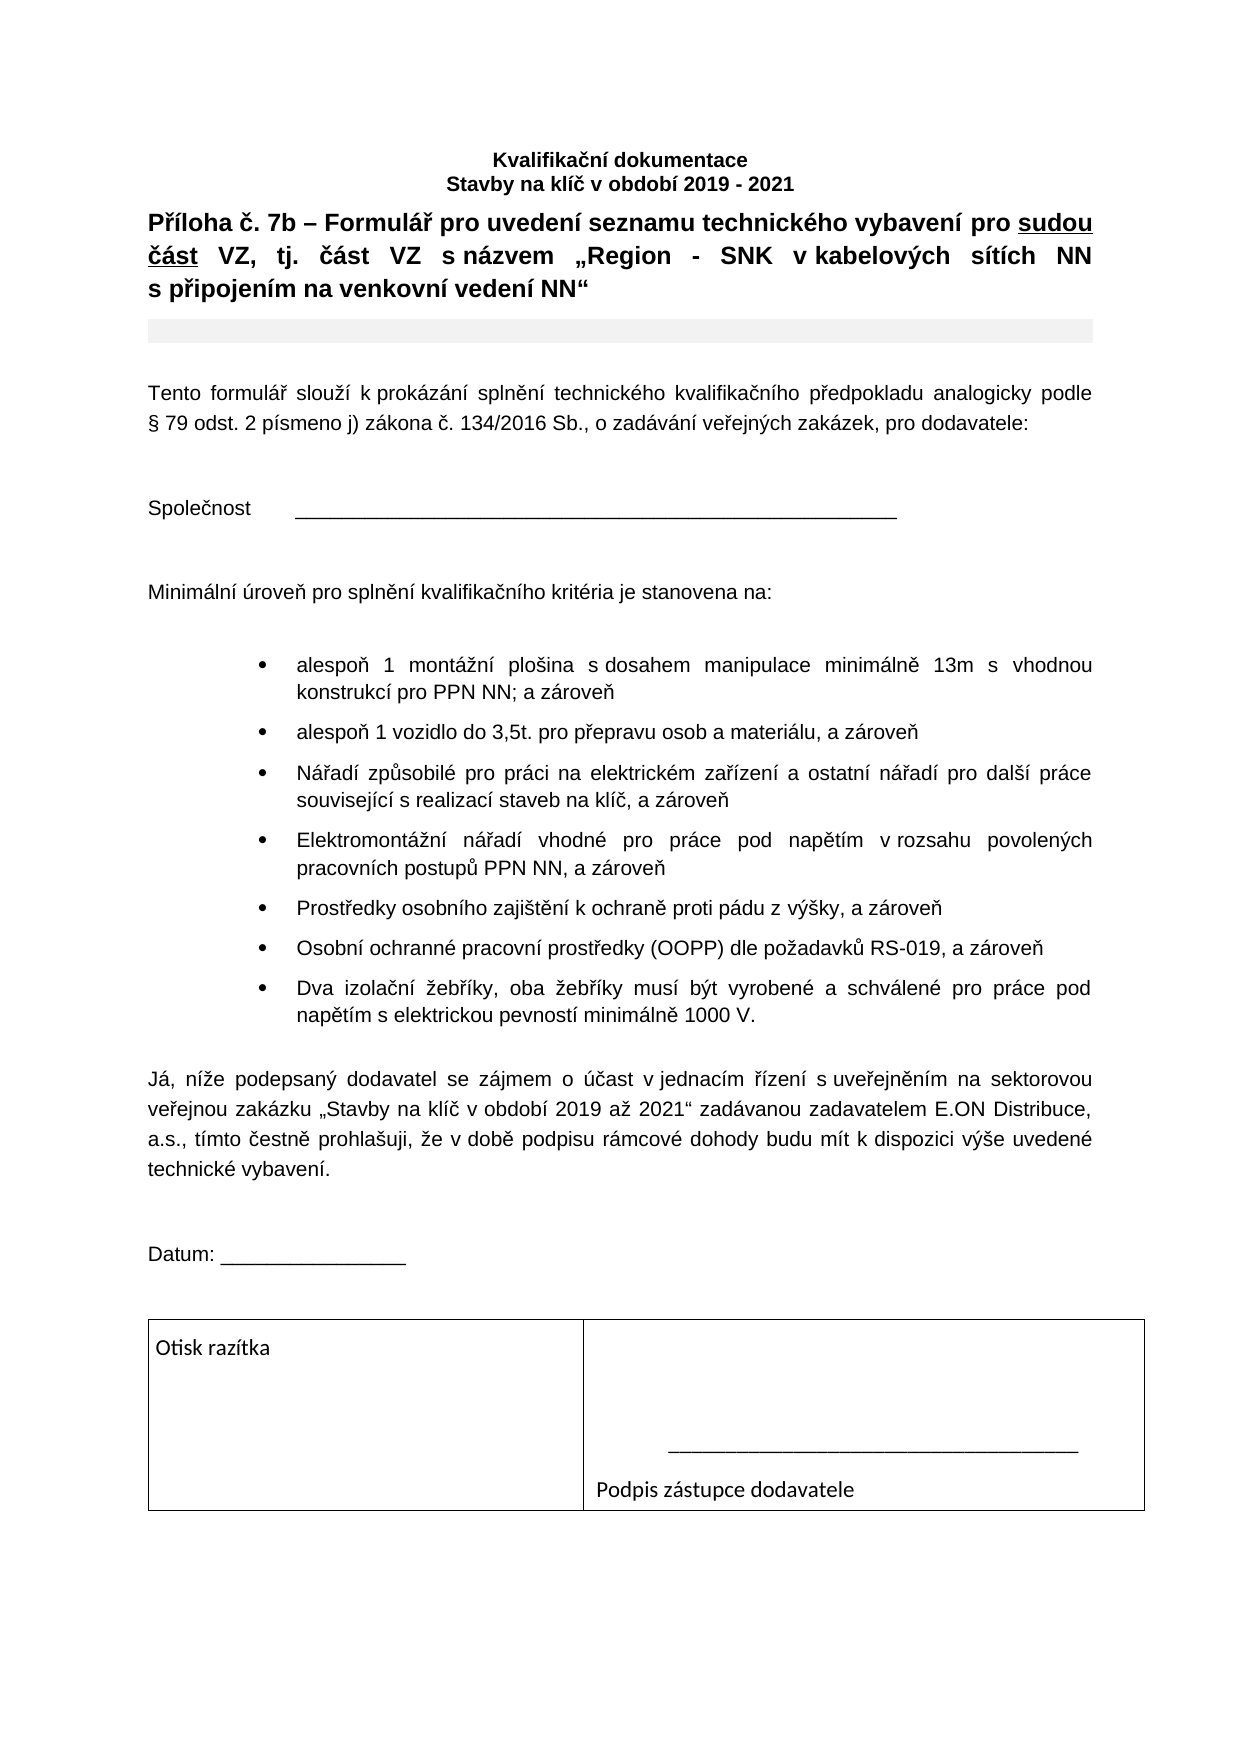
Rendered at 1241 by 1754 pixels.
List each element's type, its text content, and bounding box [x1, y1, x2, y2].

subtitle Příloha č. 7b – Formulář pro uvedení seznamu technického vybavení pro sudou část VZ, tj. část VZ s názvem „Region - SNK v kabelových sítích NN s připojením na venkovní vedení NN“ [148, 208, 1093, 303]
list Elektromontážní nářadí vhodné pro práce pod napětím v rozsahu povolených pracovních postupů PPN NN, a zároveň [259, 828, 1093, 879]
text Já, níže podepsaný dodavatel se zájmem o účast v jednacím řízení s uveřejněním na sektorovou veřejnou zakázku „Stavby na klíč v období 2019 až 2021“ zadávanou zadavatelem E.ON Distribuce, a.s., tímto čestně prohlašuji, že v době podpisu rámcové dohody budu mít k dispozici výše uvedené technické vybavení. [148, 1067, 1093, 1181]
list alespoň 1 vozidlo do 3,5t. pro přepravu osob a materiálu, a zároveň [259, 720, 1093, 744]
list Nářadí způsobilé pro práci na elektrickém zařízení a ostatní nářadí pro další práce související s realizací staveb na klíč, a zároveň [259, 760, 1093, 812]
text Minimální úroveň pro splnění kvalifikačního kritéria je stanovena na: [148, 580, 1093, 604]
text Kvalifikační dokumentace [148, 148, 1093, 172]
table_header Otisk razítka [149, 1320, 583, 1510]
list alespoň 1 montážní plošina s dosahem manipulace minimálně 13m s vhodnou konstrukcí pro PPN NN; a zároveň [259, 653, 1093, 704]
list Prostředky osobního zajištění k ochraně proti pádu z výšky, a zároveň [259, 896, 1093, 919]
text Tento formulář slouží k prokázání splnění technického kvalifikačního předpokladu analogicky podle § 79 odst. 2 písmeno j) zákona č. 134/2016 Sb., o zadávání veřejných zakázek, pro dodavatele: [148, 381, 1093, 434]
text Společnost ____________________________________________________ [148, 495, 1093, 519]
table_header ____________________________________ Podpis zástupce dodavatele [584, 1320, 1144, 1510]
list Osobní ochranné pracovní prostředky (OOPP) dle požadavků RS-019, a zároveň [259, 936, 1093, 960]
text Stavby na klíč v období 2019 - 2021 [148, 172, 1093, 196]
list Dva izolační žebříky, oba žebříky musí být vyrobené a schválené pro práce pod napětím s elektrickou pevností minimálně 1000 V. [259, 976, 1093, 1027]
text Datum: ________________ [148, 1242, 1093, 1266]
